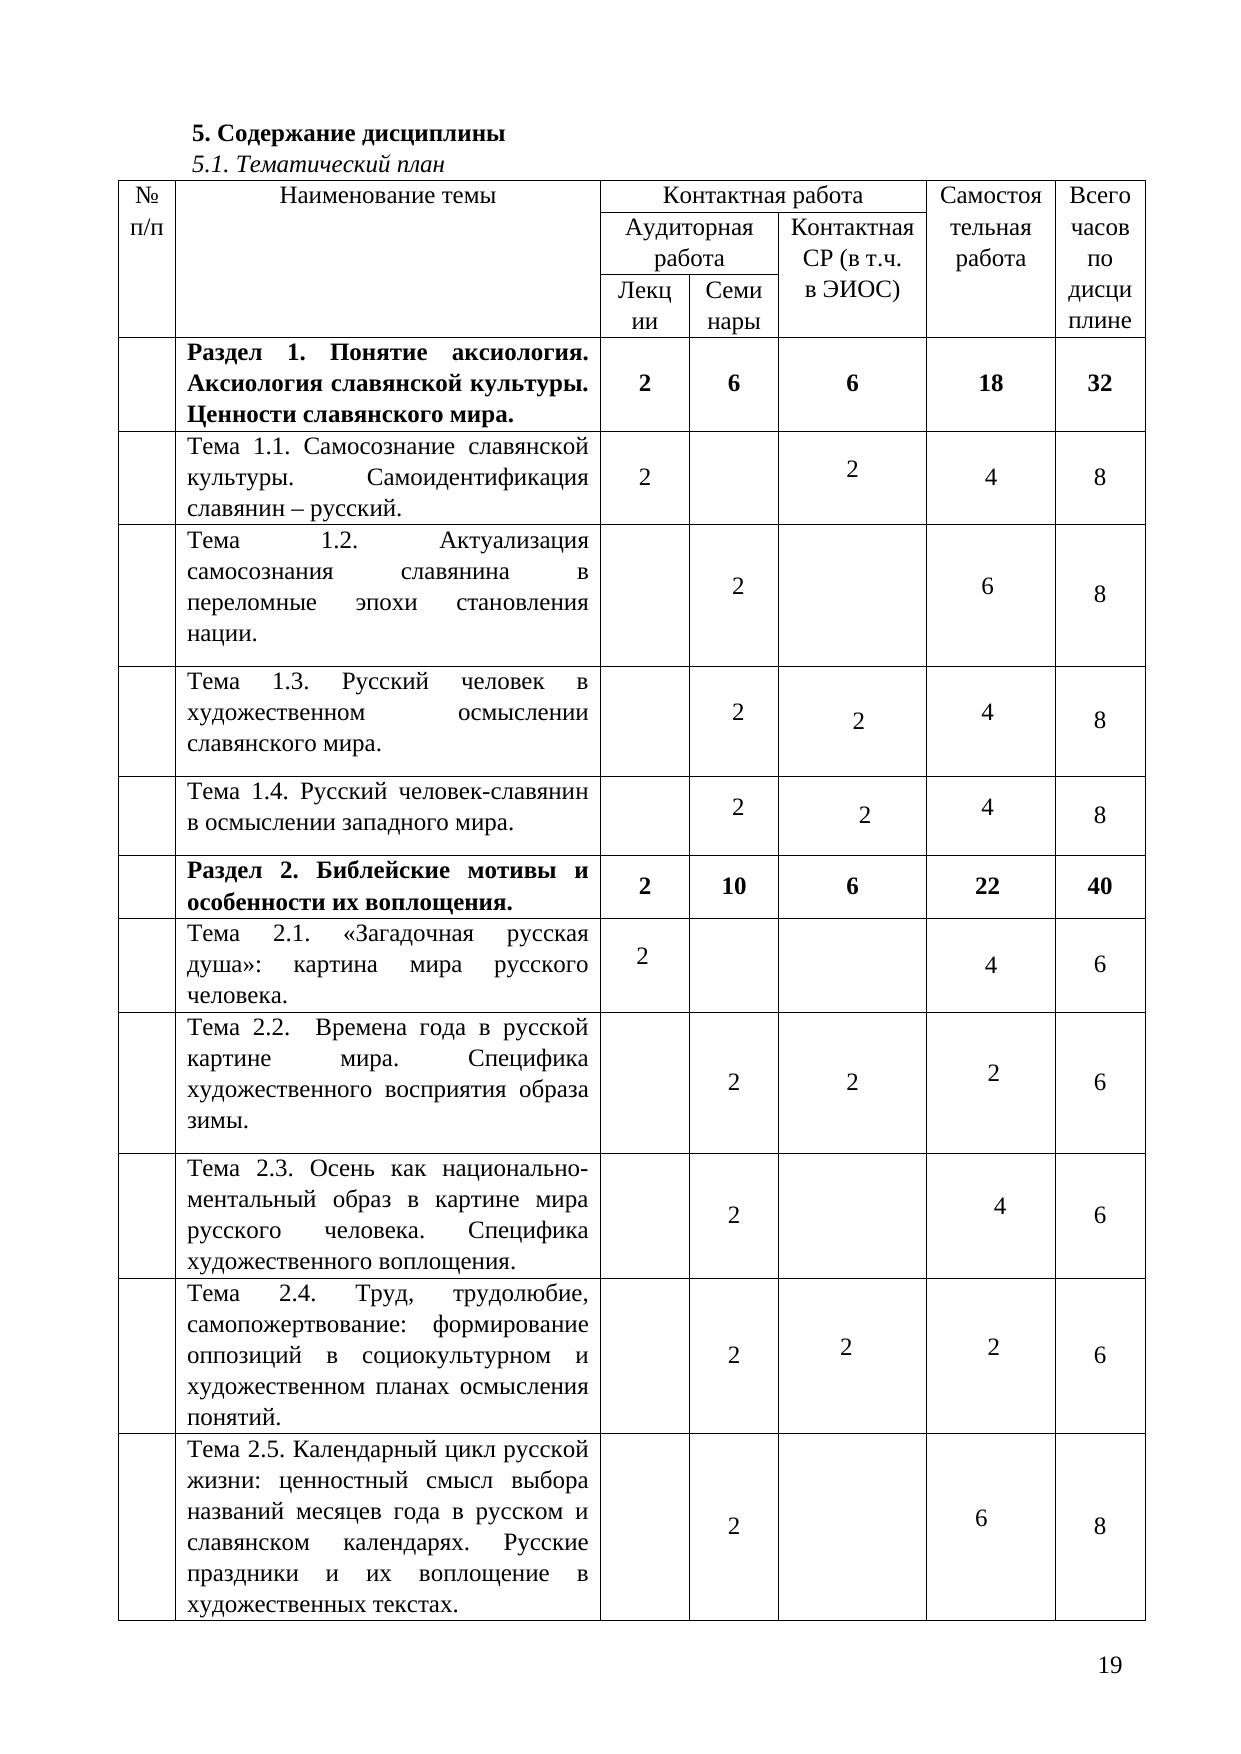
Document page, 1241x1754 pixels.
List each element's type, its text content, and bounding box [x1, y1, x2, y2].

table_cell [119, 1154, 175, 1277]
table_cell [119, 1013, 175, 1153]
table_cell 2 [690, 525, 778, 666]
table_cell Тема 1.3. Русский человек в художественном осмыслении славянского мира. [176, 667, 600, 776]
table_cell 2 [927, 1279, 1055, 1433]
table_cell [119, 338, 175, 431]
table_cell Тема 2.4. Труд, трудолюбие, самопожертвование: формирование оппозиций в социокультурном и художественном планах осмысления понятий. [176, 1279, 600, 1433]
table_cell 6 [779, 338, 926, 431]
table_cell 8 [1056, 777, 1145, 855]
text 5.1. Тематический план [118, 149, 1122, 178]
table_cell [779, 1154, 926, 1277]
table_cell [601, 1434, 689, 1620]
text 5. Содержание дисциплины [118, 118, 1122, 147]
table_cell 22 [927, 856, 1055, 918]
table_cell 2 [779, 1013, 926, 1153]
table_header Наименование темы [176, 181, 600, 337]
table_cell 6 [927, 525, 1055, 666]
table_cell 2 [690, 1434, 778, 1620]
table_cell Семинары [690, 275, 778, 337]
table_cell 6 [690, 338, 778, 431]
table_cell Тема 1.1. Самосознание славянской культуры. Самоидентификация славянин – русский. [176, 432, 600, 524]
table_cell 6 [1056, 1279, 1145, 1433]
table_cell [119, 432, 175, 524]
table_cell 2 [601, 919, 689, 1011]
table_cell 4 [927, 1154, 1055, 1277]
table_cell 2 [690, 1154, 778, 1277]
table_cell [690, 432, 778, 524]
table_cell [779, 1434, 926, 1620]
table_cell [779, 525, 926, 666]
table_cell 2 [601, 338, 689, 431]
table_cell 2 [779, 777, 926, 855]
table_cell [601, 777, 689, 855]
table_cell Тема 2.3. Осень как национально-ментальный образ в картине мира русского человека. Специфика художественного воплощения. [176, 1154, 600, 1277]
table_cell 6 [1056, 919, 1145, 1011]
table_cell 6 [1056, 1154, 1145, 1277]
table_cell 2 [601, 432, 689, 524]
table_cell Раздел 1. Понятие аксиология. Аксиология славянской культуры. Ценности славянского мира. [176, 338, 600, 431]
table_cell 6 [1056, 1013, 1145, 1153]
table_cell 2 [927, 1013, 1055, 1153]
table_cell 2 [690, 777, 778, 855]
table_cell Контактная СР (в т.ч. в ЭИОС) [779, 213, 926, 337]
table_cell [119, 1279, 175, 1433]
table_cell Тема 2.5. Календарный цикл русской жизни: ценностный смысл выбора названий месяцев года в русском и славянском календарях. Русские праздники и их воплощение в художественных текстах. [176, 1434, 600, 1620]
table_cell Тема 1.2. Актуализация самосознания славянина в переломные эпохи становления нации. [176, 525, 600, 666]
table_cell Тема 2.1. «Загадочная русская душа»: картина мира русского человека. [176, 919, 600, 1011]
table_cell 4 [927, 919, 1055, 1011]
table_cell 6 [927, 1434, 1055, 1620]
table_cell Аудиторная работа [601, 213, 778, 274]
table_header Самостоятельная работа [927, 181, 1055, 337]
table_header Всего часов по дисциплине [1056, 181, 1145, 337]
table_cell [119, 525, 175, 666]
table_cell 2 [690, 1279, 778, 1433]
table_cell 2 [779, 1279, 926, 1433]
table_cell [119, 667, 175, 776]
table_cell Тема 1.4. Русский человек-славянин в осмыслении западного мира. [176, 777, 600, 855]
table_cell 8 [1056, 1434, 1145, 1620]
table_cell [601, 667, 689, 776]
table_cell 18 [927, 338, 1055, 431]
table_cell 32 [1056, 338, 1145, 431]
table_cell 2 [690, 1013, 778, 1153]
table_cell [119, 919, 175, 1011]
table_header № п/п [119, 181, 175, 337]
table_cell [779, 919, 926, 1011]
table_cell 6 [779, 856, 926, 918]
table_cell 2 [779, 432, 926, 524]
table_cell 4 [927, 432, 1055, 524]
table_cell Раздел 2. Библейские мотивы и особенности их воплощения. [176, 856, 600, 918]
table_cell 8 [1056, 432, 1145, 524]
table_cell [690, 919, 778, 1011]
table_cell [601, 525, 689, 666]
table_cell 2 [601, 856, 689, 918]
table_cell 2 [779, 667, 926, 776]
table_cell 8 [1056, 525, 1145, 666]
table_cell [601, 1154, 689, 1277]
table_cell 2 [690, 667, 778, 776]
table_header Контактная работа [601, 181, 926, 212]
table_cell 10 [690, 856, 778, 918]
table_cell [119, 856, 175, 918]
table_cell [119, 777, 175, 855]
table_cell 8 [1056, 667, 1145, 776]
table_cell 4 [927, 777, 1055, 855]
table_cell [601, 1013, 689, 1153]
table_cell 40 [1056, 856, 1145, 918]
table_cell Лекции [601, 275, 689, 337]
table_cell Тема 2.2. Времена года в русской картине мира. Специфика художественного восприятия образа зимы. [176, 1013, 600, 1153]
table_cell [601, 1279, 689, 1433]
table_cell [119, 1434, 175, 1620]
table_cell 4 [927, 667, 1055, 776]
